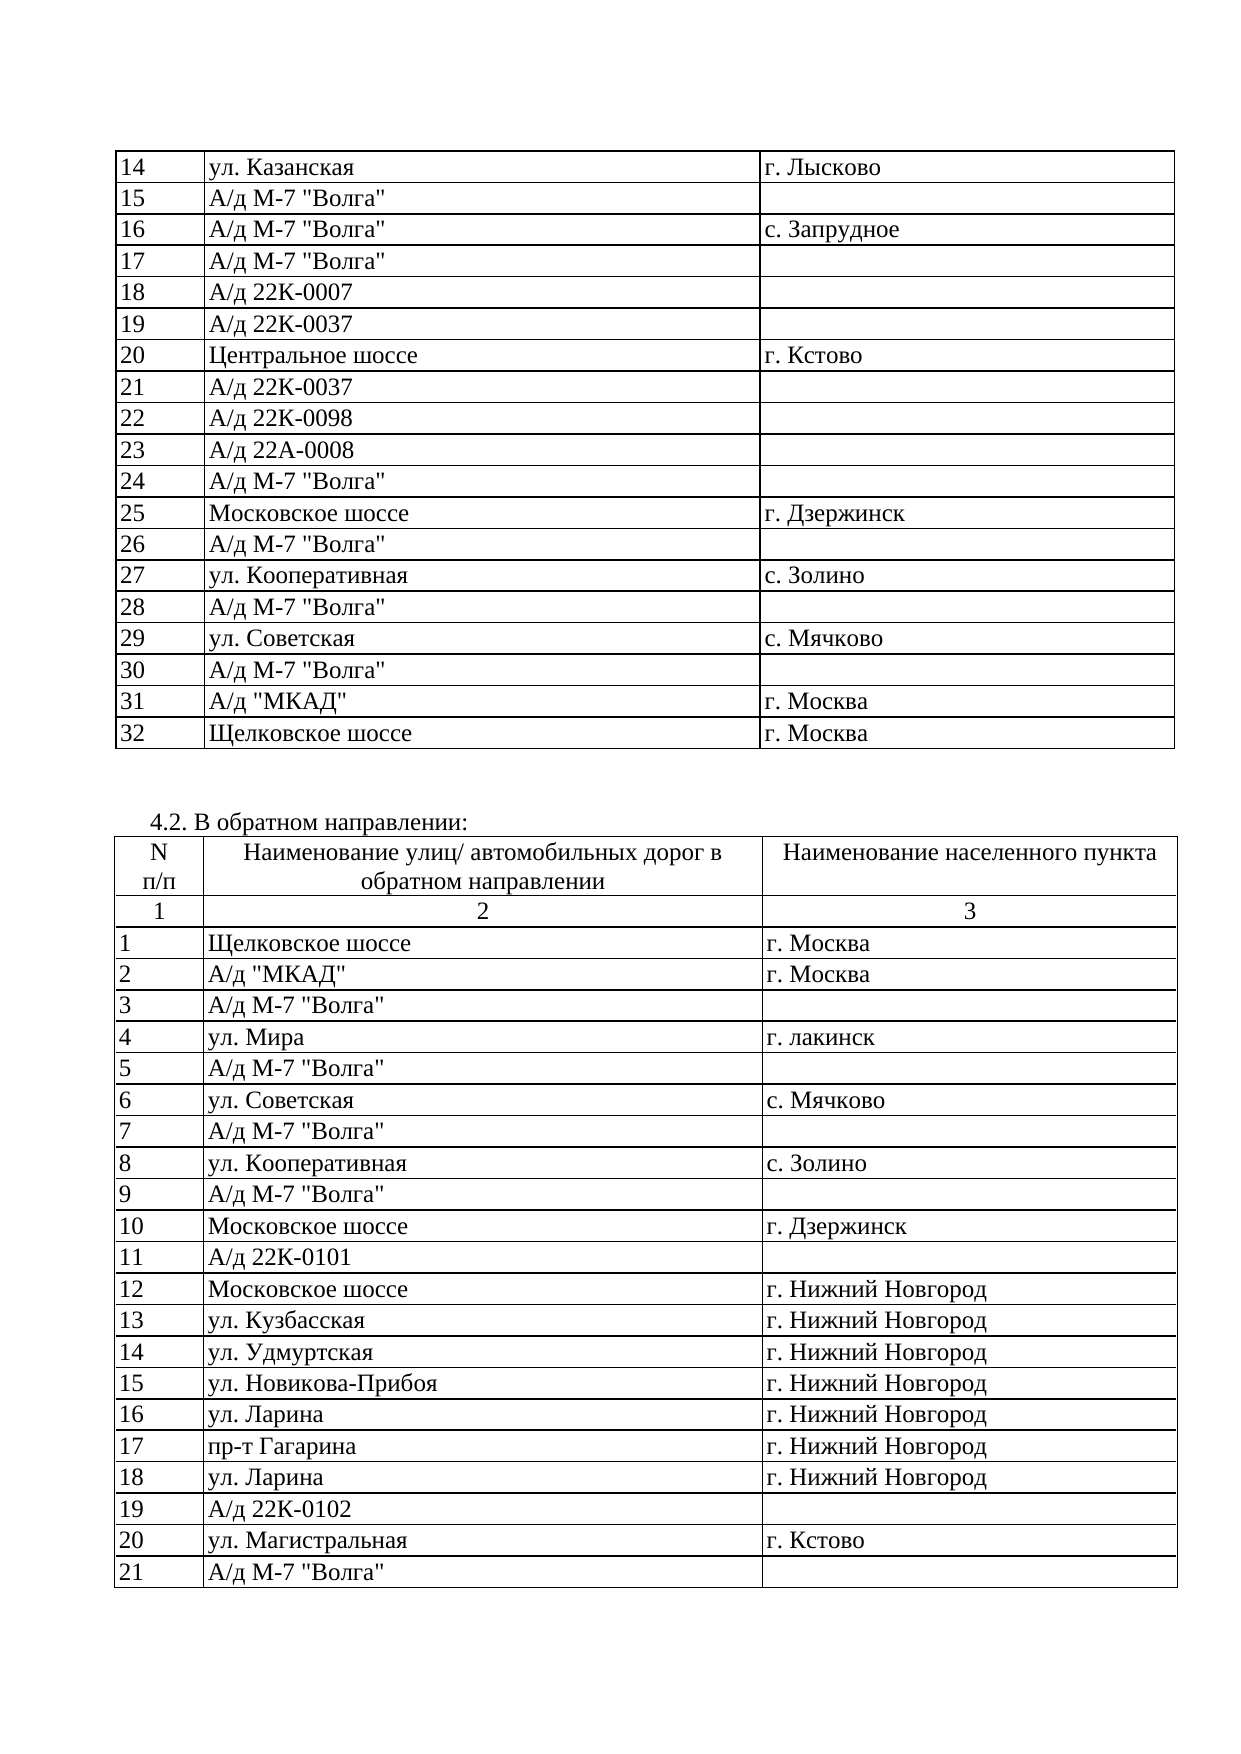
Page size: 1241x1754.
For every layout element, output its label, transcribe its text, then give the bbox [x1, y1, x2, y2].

table_cell [763, 1555, 1177, 1587]
table_cell г. Москва [763, 926, 1177, 957]
table_cell [761, 403, 1174, 433]
table_cell А/д 22К-0101 [204, 1242, 762, 1272]
table_cell ул. Новикова-Прибоя [204, 1368, 762, 1398]
table_cell Московское шоссе [204, 1211, 762, 1241]
table_cell А/д М-7 "Волга" [204, 1053, 762, 1083]
table_cell [761, 309, 1174, 339]
table_cell г. Дзержинск [763, 1209, 1177, 1241]
table_cell [761, 529, 1174, 559]
table_cell А/д 22К-0098 [205, 403, 759, 433]
table_cell [763, 1492, 1177, 1524]
table_cell ул. Казанская [205, 152, 759, 181]
table_cell [761, 372, 1174, 402]
table_cell [761, 592, 1174, 622]
table_cell г. Москва [761, 718, 1174, 748]
table_cell 6 [115, 1084, 203, 1115]
table_cell 2 [115, 959, 203, 989]
table_cell 15 [117, 183, 204, 213]
table_cell 21 [115, 1556, 203, 1587]
table_cell [763, 1052, 1177, 1083]
table_cell 29 [117, 623, 204, 653]
table_cell 22 [117, 403, 204, 433]
table_cell А/д М-7 "Волга" [204, 1179, 762, 1209]
table_cell 20 [117, 340, 204, 370]
table_cell А/д "МКАД" [205, 686, 759, 716]
table_cell 12 [115, 1273, 203, 1303]
table_cell А/д М-7 "Волга" [204, 991, 762, 1020]
table_cell [761, 655, 1174, 685]
table_cell г. Лысково [761, 152, 1174, 181]
table_cell 3 [763, 895, 1177, 926]
table_cell ул. Мира [204, 1022, 762, 1052]
table_cell ул. Советская [205, 623, 759, 653]
table_cell ул. Кооперативная [205, 561, 759, 590]
table_header Наименование улиц/ автомобильных дорог в обратном направлении [204, 837, 762, 894]
table_header N п/п [115, 837, 203, 894]
table_cell Щелковское шоссе [204, 928, 762, 957]
table_cell А/д 22К-0007 [205, 277, 759, 307]
table_cell с. Запрудное [761, 215, 1174, 244]
table_cell 17 [117, 246, 204, 276]
table_cell ул. Советская [204, 1085, 762, 1115]
table_cell 1 [115, 927, 203, 957]
table_cell ул. Удмуртская [204, 1337, 762, 1366]
table_cell [763, 989, 1177, 1020]
table_cell А/д 22К-0037 [205, 372, 759, 402]
table_cell г. Нижний Новгород [763, 1398, 1177, 1429]
table_cell 16 [117, 215, 204, 244]
table_cell ул. Магистральная [204, 1525, 762, 1555]
table_cell г. Дзержинск [761, 498, 1174, 527]
table_cell [761, 246, 1174, 276]
table_cell 20 [115, 1525, 203, 1555]
table_cell 19 [117, 309, 204, 339]
table_cell г. Нижний Новгород [763, 1461, 1177, 1492]
table_cell 18 [115, 1462, 203, 1492]
table_cell 30 [117, 655, 204, 685]
table_cell 5 [115, 1053, 203, 1083]
table_cell 17 [115, 1430, 203, 1461]
table_cell г. Нижний Новгород [763, 1304, 1177, 1335]
table_cell г. Кстово [763, 1524, 1177, 1555]
table_cell с. Мячково [761, 623, 1174, 653]
table_header Наименование населенного пункта [763, 837, 1177, 894]
table_cell 4 [115, 1021, 203, 1052]
table_cell 25 [117, 498, 204, 527]
table_cell [761, 435, 1174, 464]
table_cell 7 [115, 1116, 203, 1146]
table_cell ул. Ларина [204, 1400, 762, 1429]
table_cell 19 [115, 1493, 203, 1524]
table_cell [761, 277, 1174, 307]
table_cell Московское шоссе [205, 498, 759, 527]
table_cell А/д М-7 "Волга" [205, 655, 759, 685]
table_cell А/д 22К-0102 [204, 1494, 762, 1524]
table_cell с. Золино [763, 1146, 1177, 1178]
table_cell А/д "МКАД" [204, 959, 762, 989]
table_cell 18 [117, 277, 204, 307]
text 4.2. В обратном направлении: [150, 807, 1090, 836]
table_cell 24 [117, 466, 204, 496]
table_cell г. Нижний Новгород [763, 1366, 1177, 1398]
table_cell г. Кстово [761, 340, 1174, 370]
table_cell пр-т Гагарина [204, 1431, 762, 1461]
table_cell с. Золино [761, 561, 1174, 590]
table_cell А/д М-7 "Волга" [205, 246, 759, 276]
table_cell г. лакинск [763, 1020, 1177, 1052]
table_cell А/д 22К-0037 [205, 309, 759, 339]
table_cell г. Москва [763, 958, 1177, 989]
table_cell г. Москва [761, 686, 1174, 716]
table_cell 13 [115, 1305, 203, 1335]
table_cell А/д М-7 "Волга" [205, 215, 759, 244]
table_cell с. Мячково [763, 1083, 1177, 1115]
table_cell 8 [115, 1147, 203, 1178]
table_cell [761, 466, 1174, 496]
table_cell 11 [115, 1242, 203, 1272]
table_cell А/д М-7 "Волга" [205, 529, 759, 559]
table_cell [763, 1178, 1177, 1209]
table_cell ул. Ларина [204, 1462, 762, 1492]
table_cell Центральное шоссе [205, 340, 759, 370]
table_cell 23 [117, 435, 204, 464]
table_cell Щелковское шоссе [205, 718, 759, 748]
table_cell 14 [115, 1336, 203, 1366]
table_cell 9 [115, 1179, 203, 1209]
table_cell г. Нижний Новгород [763, 1429, 1177, 1461]
table_cell А/д М-7 "Волга" [205, 466, 759, 496]
table_cell ул. Кооперативная [204, 1148, 762, 1178]
table_cell 28 [117, 592, 204, 622]
table_cell А/д М-7 "Волга" [204, 1557, 762, 1587]
table_cell [761, 183, 1174, 213]
table_cell 32 [117, 718, 204, 748]
table_cell 15 [115, 1368, 203, 1398]
table_cell 21 [117, 372, 204, 402]
table_cell А/д М-7 "Волга" [205, 183, 759, 213]
table_cell 2 [204, 896, 762, 926]
table_cell Московское шоссе [204, 1274, 762, 1303]
table_cell [763, 1115, 1177, 1146]
table_cell 16 [115, 1399, 203, 1429]
table_cell А/д М-7 "Волга" [204, 1116, 762, 1146]
table_cell [763, 1241, 1177, 1272]
table_cell ул. Кузбасская [204, 1305, 762, 1335]
table_cell 27 [117, 561, 204, 590]
table_cell г. Нижний Новгород [763, 1272, 1177, 1303]
table_cell 26 [117, 529, 204, 559]
table_cell 10 [115, 1210, 203, 1241]
table_cell г. Нижний Новгород [763, 1335, 1177, 1366]
table_cell 3 [115, 990, 203, 1020]
table_cell 14 [117, 152, 204, 181]
table_cell А/д 22А-0008 [205, 435, 759, 464]
table_cell А/д М-7 "Волга" [205, 592, 759, 622]
table_cell 31 [117, 686, 204, 716]
table_cell 1 [115, 896, 203, 926]
